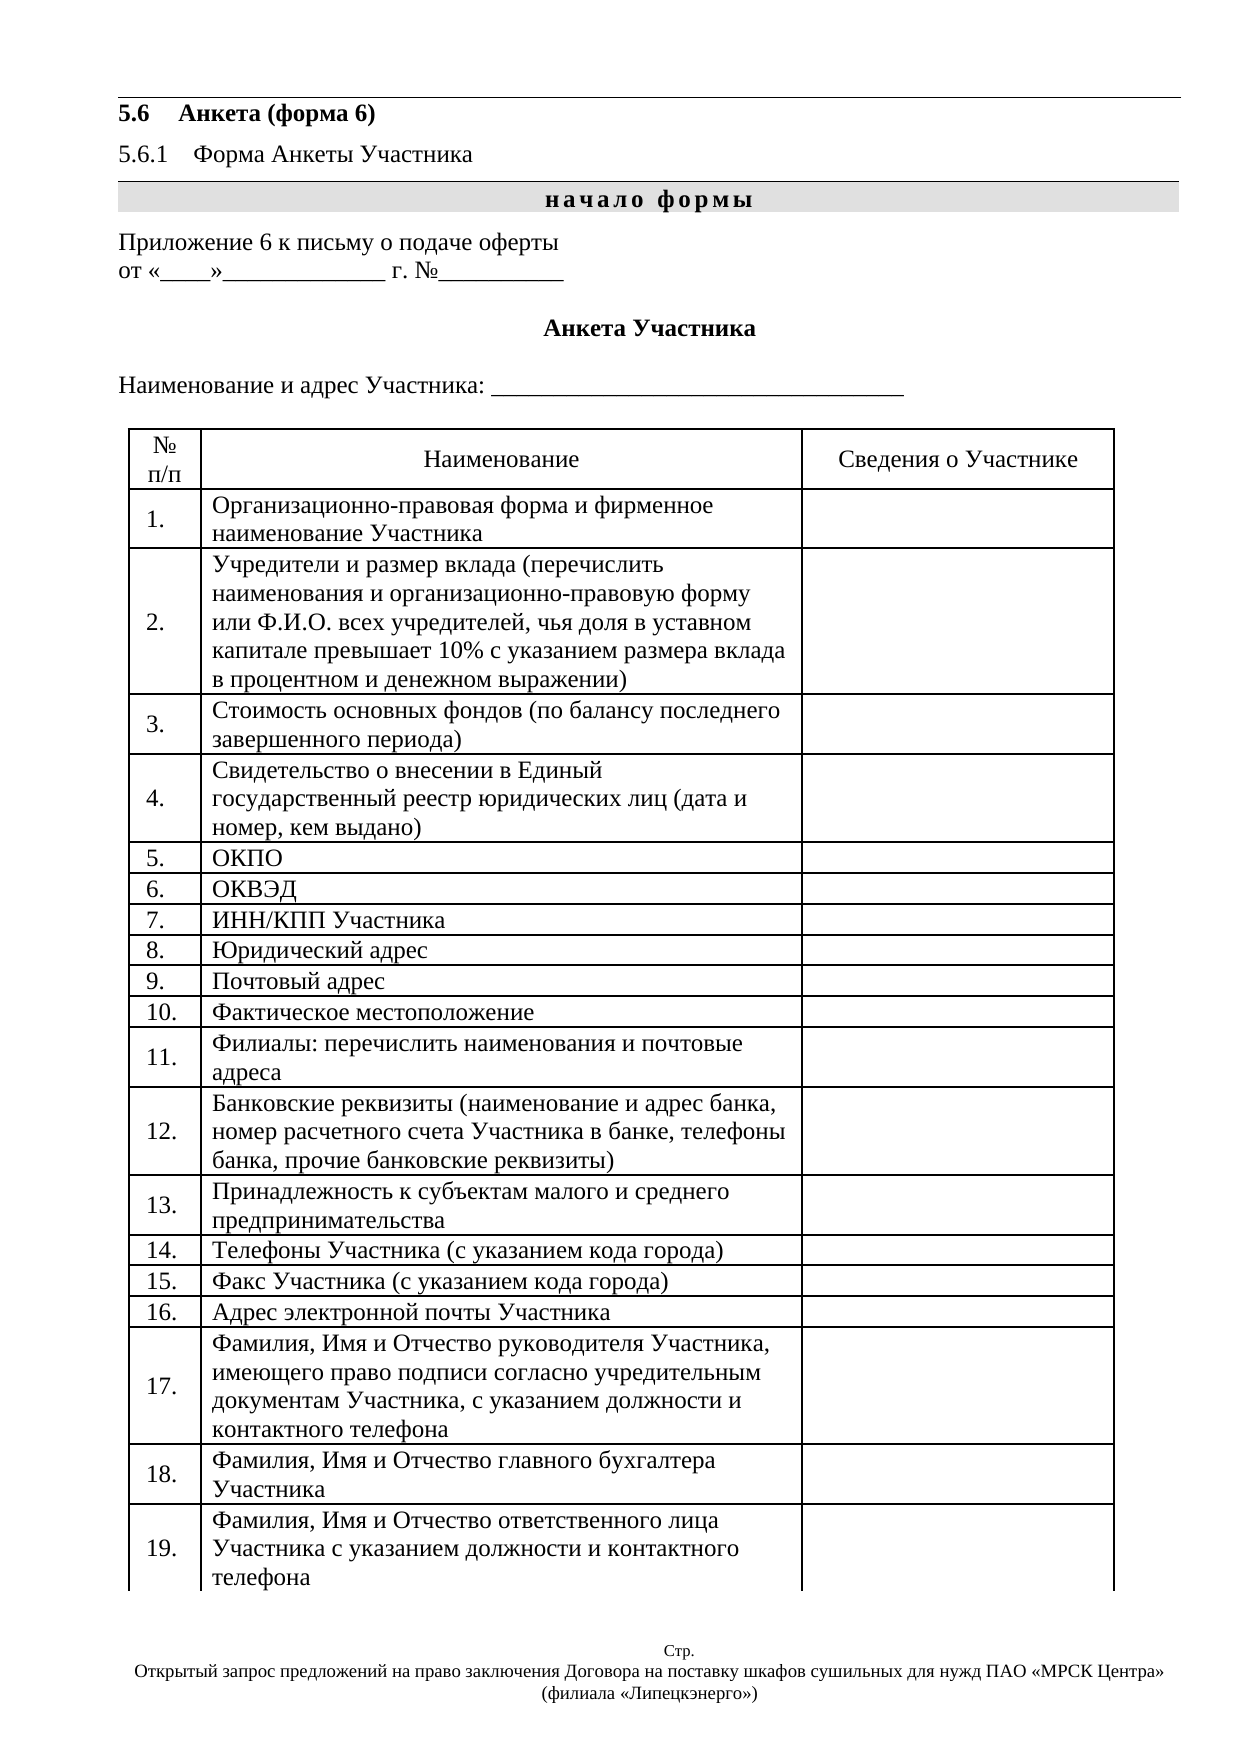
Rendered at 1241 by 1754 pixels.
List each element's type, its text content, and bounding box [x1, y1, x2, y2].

table_cell [130, 843, 200, 872]
table_cell Факс Участника (с указанием кода города) [202, 1266, 801, 1295]
text Наименование и адрес Участника: _________________________________ [118, 371, 1181, 399]
table_cell Телефоны Участника (с указанием кода города) [202, 1236, 801, 1264]
table_cell [130, 905, 200, 933]
table_cell Адрес электронной почты Участника [202, 1297, 801, 1326]
table_cell ОКПО [202, 843, 801, 872]
table_cell Почтовый адрес [202, 966, 801, 995]
table_cell Фамилия, Имя и Отчество ответственного лица Участника с указанием должности и контактного телефона [202, 1505, 801, 1591]
table_cell [130, 997, 200, 1026]
table_cell Принадлежность к субъектам малого и среднего предпринимательства [202, 1176, 801, 1233]
table_cell [803, 1236, 1113, 1264]
table_cell Свидетельство о внесении в Единый государственный реестр юридических лиц (дата и номер, кем выдано) [202, 755, 801, 841]
table_cell ИНН/КПП Участника [202, 905, 801, 933]
table_cell [130, 936, 200, 964]
table_cell [803, 549, 1113, 693]
table_cell Фактическое местоположение [202, 997, 801, 1026]
table_cell [803, 966, 1113, 995]
table_cell [130, 1297, 200, 1326]
table_cell Филиалы: перечислить наименования и почтовые адреса [202, 1028, 801, 1086]
table_cell [130, 695, 200, 753]
table_cell [130, 1176, 200, 1233]
table_cell [130, 874, 200, 903]
table_cell [803, 843, 1113, 872]
table_cell [130, 1266, 200, 1295]
table_cell [803, 1297, 1113, 1326]
table_cell Учредители и размер вклада (перечислить наименования и организационно-правовую форму или Ф.И.О. всех учредителей, чья доля в уставном капитале превышает 10% с указанием размера вклада в процентном и денежном выражении) [202, 549, 801, 693]
table_cell [130, 1328, 200, 1443]
table_cell [803, 1088, 1113, 1174]
subtitle Анкета (форма 6) [118, 98, 1181, 127]
table_cell [803, 695, 1113, 753]
table_cell [130, 1236, 200, 1264]
table_cell [803, 1445, 1113, 1503]
table_header Сведения о Участнике [803, 430, 1113, 488]
table_cell [803, 1505, 1113, 1591]
table_cell Стоимость основных фондов (по балансу последнего завершенного периода) [202, 695, 801, 753]
table_cell [130, 966, 200, 995]
table_cell Фамилия, Имя и Отчество руководителя Участника, имеющего право подписи согласно учредительным документам Участника, с указанием должности и контактного телефона [202, 1328, 801, 1443]
table_cell [130, 1088, 200, 1174]
table_cell Организационно-правовая форма и фирменное наименование Участника [202, 490, 801, 547]
table_header Наименование [202, 430, 801, 488]
text начало формы [118, 182, 1179, 212]
subtitle Форма Анкеты Участника [118, 139, 1181, 168]
table_cell [803, 1266, 1113, 1295]
table_cell [130, 1445, 200, 1503]
table_cell [130, 1505, 200, 1591]
table_cell ОКВЭД [202, 874, 801, 903]
text Анкета Участника [118, 313, 1181, 342]
table_cell [803, 1328, 1113, 1443]
text Приложение 6 к письму о подаче оферты от «____»_____________ г. №__________ [118, 227, 1181, 284]
table_cell [803, 905, 1113, 933]
table_cell [130, 490, 200, 547]
table_cell Банковские реквизиты (наименование и адрес банка, номер расчетного счета Участника в банке, телефоны банка, прочие банковские реквизиты) [202, 1088, 801, 1174]
table_cell Фамилия, Имя и Отчество главного бухгалтера Участника [202, 1445, 801, 1503]
table_cell [803, 1176, 1113, 1233]
table_cell [130, 755, 200, 841]
table_cell [130, 549, 200, 693]
table_cell Юридический адрес [202, 936, 801, 964]
table_header № п/п [130, 430, 200, 488]
table_cell [803, 1028, 1113, 1086]
table_cell [130, 1028, 200, 1086]
table_cell [803, 997, 1113, 1026]
table_cell [803, 490, 1113, 547]
table_cell [803, 936, 1113, 964]
table_cell [803, 874, 1113, 903]
table_cell [803, 755, 1113, 841]
